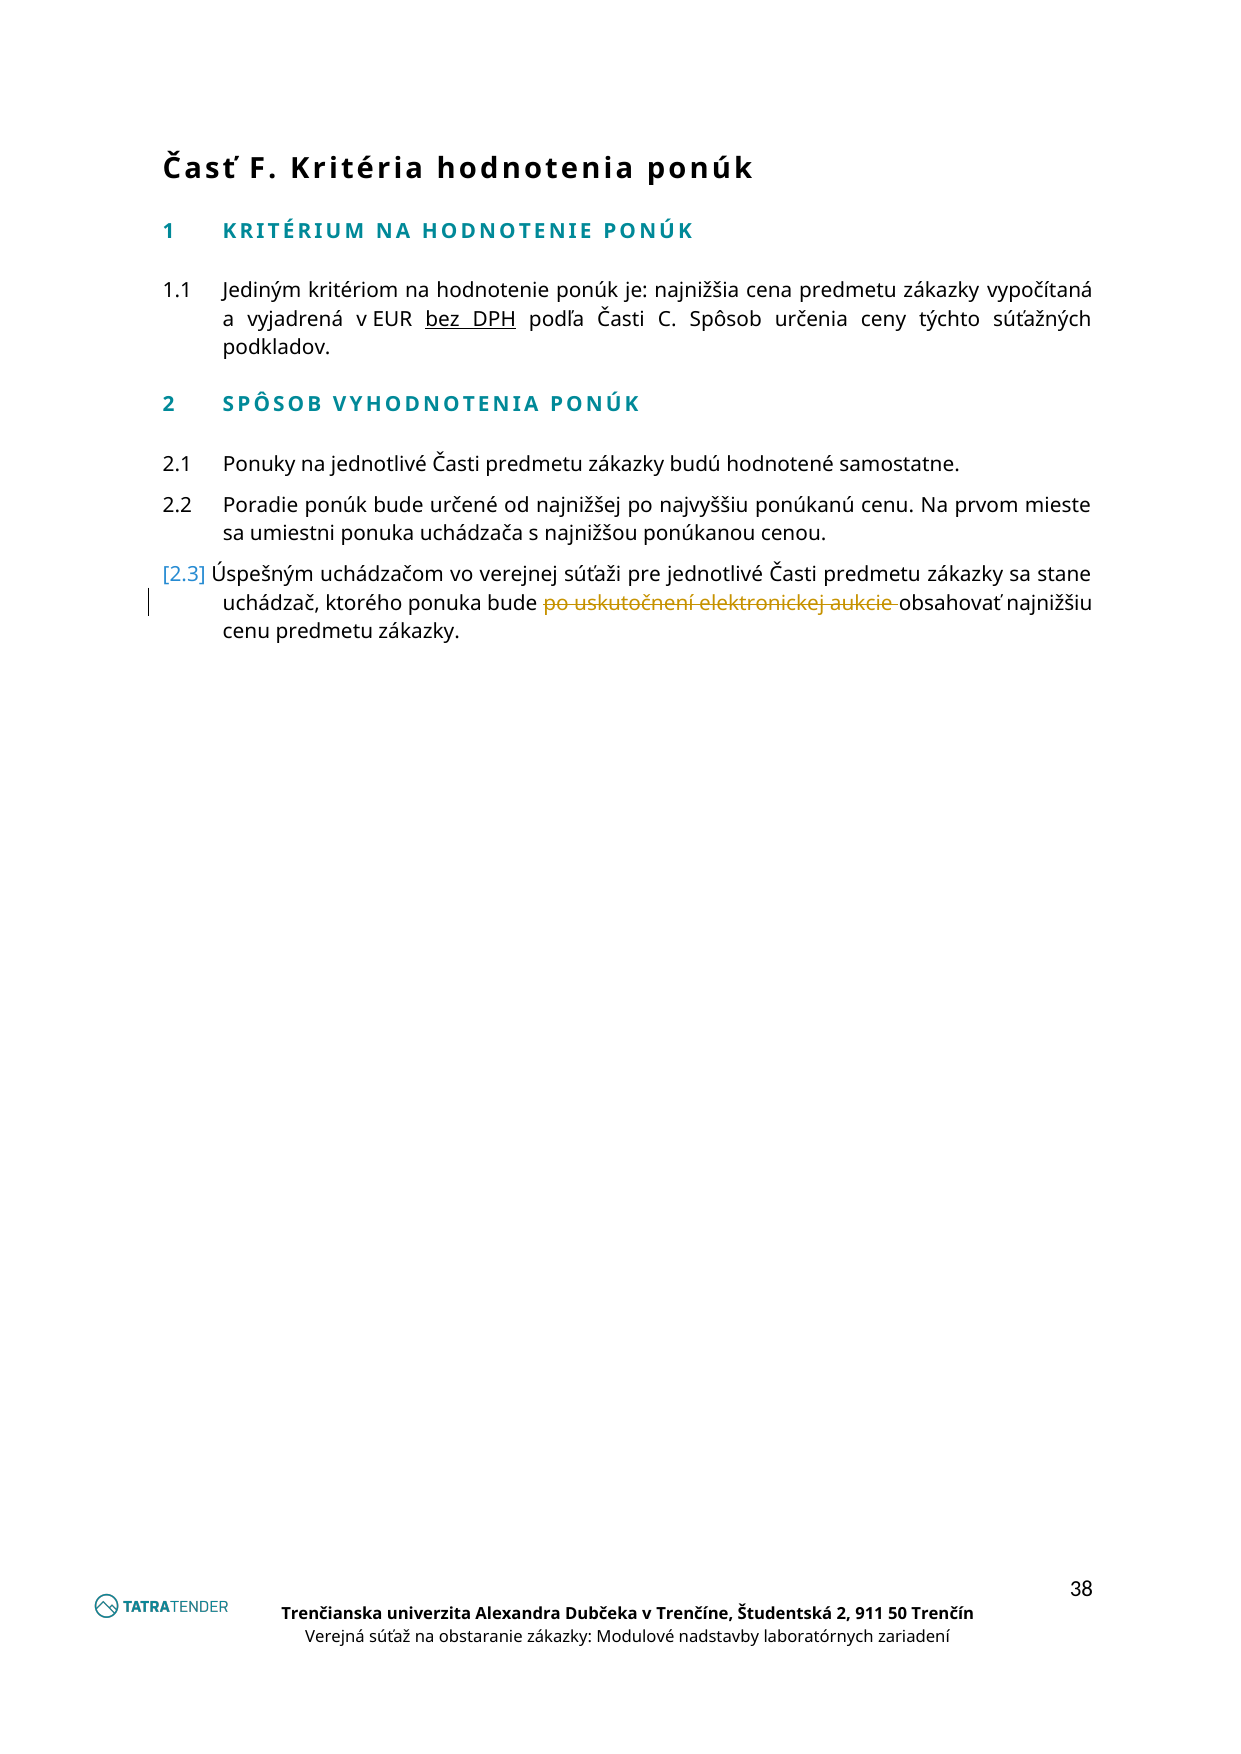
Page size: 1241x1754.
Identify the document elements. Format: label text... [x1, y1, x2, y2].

picture [92, 1583, 239, 1627]
list Kritérium na hodnotenie ponúk [162, 216, 1093, 244]
text Časť F. Kritéria hodnotenia ponúk [162, 148, 1093, 187]
list Spôsob vyhodnotenia ponúk [162, 389, 1093, 418]
list Jediným kritériom na hodnotenie ponúk je: najnižšia cena predmetu zákazky vypočítaná a vyjadrená v EUR bez DPH podľa Časti C. Spôsob určenia ceny týchto súťažných podkladov. [162, 275, 1093, 361]
list Ponuky na jednotlivé Časti predmetu zákazky budú hodnotené samostatne. [162, 449, 1093, 477]
list Poradie ponúk bude určené od najnižšej po najvyššiu ponúkanú cenu. Na prvom mieste sa umiestni ponuka uchádzača s najnižšou ponúkanou cenou. [162, 490, 1093, 547]
list Úspešným uchádzačom vo verejnej súťaži pre jednotlivé Časti predmetu zákazky sa stane uchádzač, ktorého ponuka bude obsahovať najnižšiu cenu predmetu zákazky. [162, 559, 1093, 644]
